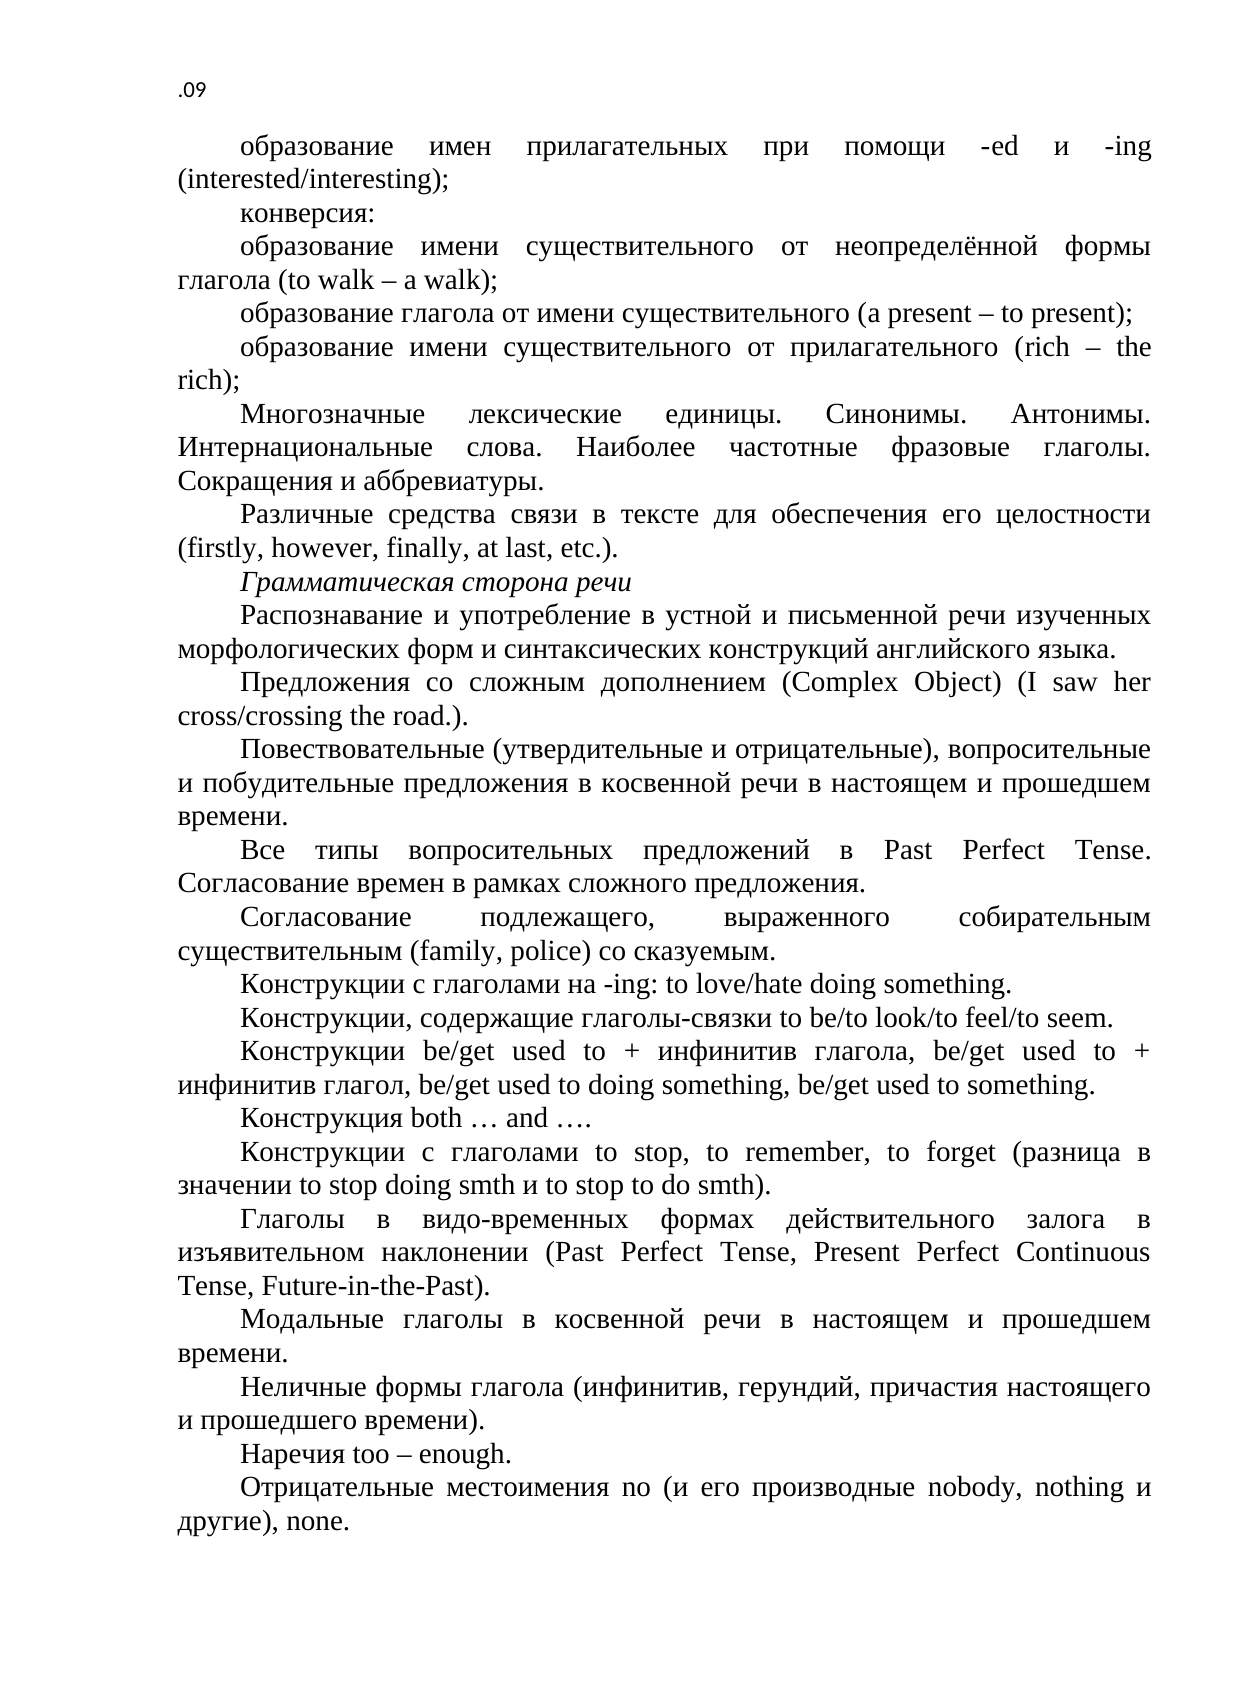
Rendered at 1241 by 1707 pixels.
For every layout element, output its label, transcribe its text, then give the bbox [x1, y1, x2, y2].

text Распознавание и употребление в устной и письменной речи изученных морфологических форм и синтаксических конструкций английского языка. [177, 597, 1152, 664]
text образование имен прилагательных при помощи -ed и -ing (interested/interesting); [177, 128, 1152, 195]
text Все типы вопросительных предложений в Past Perfect Tense. Согласование времен в рамках сложного предложения. [177, 832, 1152, 899]
text Конструкции be/get used to + инфинитив глагола, be/get used to + инфинитив глагол, be/get used to doing something, be/get used to something. [177, 1033, 1152, 1100]
text Различные средства связи в тексте для обеспечения его целостности (firstly, however, finally, at last, etc.). [177, 497, 1152, 564]
text конверсия: [177, 195, 1152, 228]
text Повествовательные (утвердительные и отрицательные), вопросительные и побудительные предложения в косвенной речи в настоящем и прошедшем времени. [177, 731, 1152, 832]
text Конструкции с глаголами на -ing: to love/hate doing something. [177, 966, 1152, 1000]
text Глаголы в видо-временных формах действительного залога в изъявительном наклонении (Past Perfect Tense, Present Perfect Continuous Tense, Future-in-the-Past). [177, 1201, 1152, 1302]
text Конструкции, содержащие глаголы-связки to be/to look/to feel/to seem. [177, 1000, 1152, 1033]
text Конструкция both … and …. [177, 1100, 1152, 1134]
text Отрицательные местоимения no (и его производные nobody, nothing и другие), none. [177, 1469, 1152, 1536]
text Модальные глаголы в косвенной речи в настоящем и прошедшем времени. [177, 1302, 1152, 1369]
text образование имени существительного от прилагательного (rich – the rich); [177, 329, 1152, 396]
text Наречия too – enough. [177, 1436, 1152, 1469]
text Неличные формы глагола (инфинитив, герундий, причастия настоящего и прошедшего времени). [177, 1369, 1152, 1436]
text Согласование подлежащего, выраженного собирательным существительным (family, police) со сказуемым. [177, 899, 1152, 966]
text Предложения со сложным дополнением (Complex Object) (I saw her cross/crossing the road.). [177, 664, 1152, 731]
text образование глагола от имени существительного (a present – to present); [177, 295, 1152, 329]
text Конструкции c глаголами to stop, to remember, to forget (разница в значении to stop doing smth и to stop to do smth). [177, 1134, 1152, 1201]
text Грамматическая сторона речи [177, 564, 1152, 597]
text Многозначные лексические единицы. Синонимы. Антонимы. Интернациональные слова. Наиболее частотные фразовые глаголы. Сокращения и аббревиатуры. [177, 396, 1152, 497]
text образование имени существительного от неопределённой формы глагола (to walk – a walk); [177, 228, 1152, 295]
